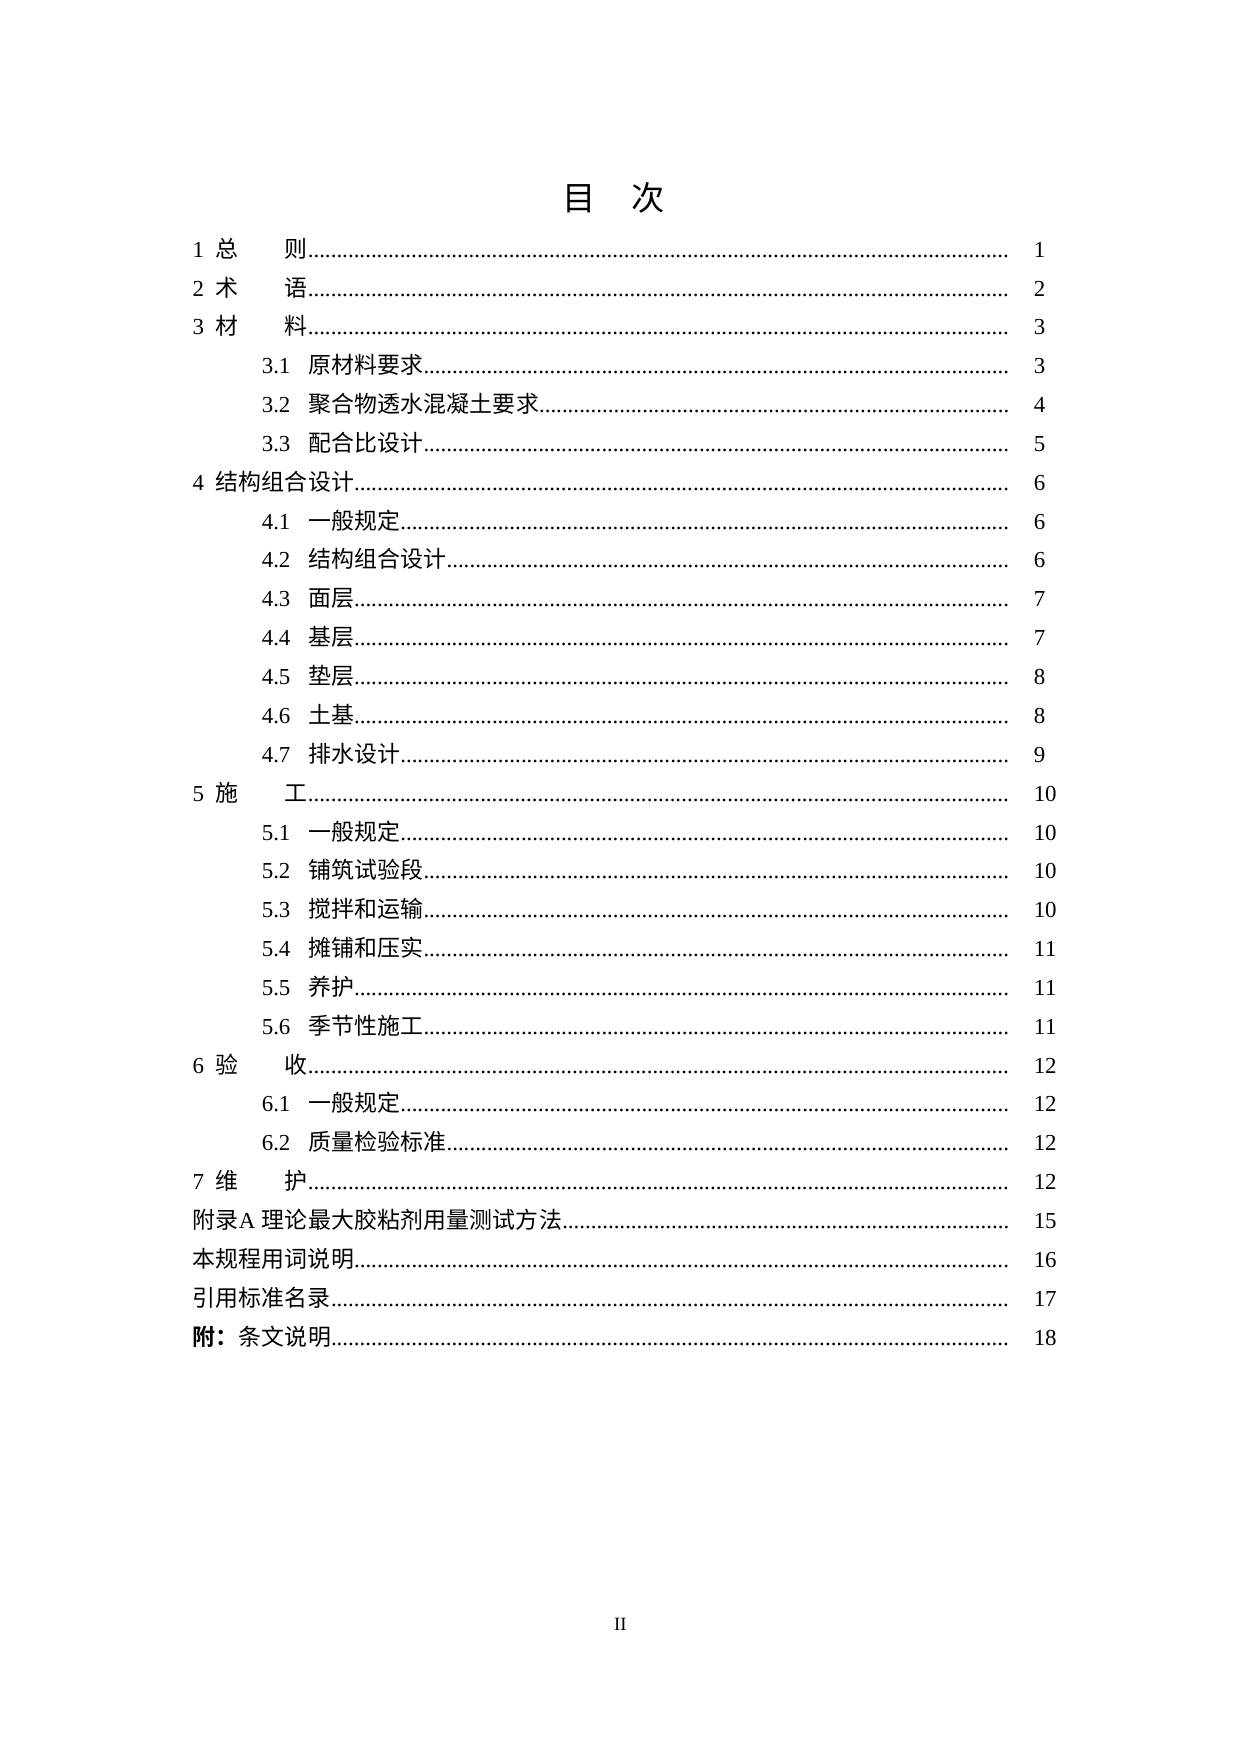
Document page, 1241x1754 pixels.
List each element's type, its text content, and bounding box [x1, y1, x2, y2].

text 5.2 铺筑试验段 10 [239, 852, 1048, 886]
text 本规程用词说明 16 [192, 1240, 1048, 1274]
text 6.1 一般规定 12 [239, 1085, 1048, 1119]
text 4.7 排水设计 9 [239, 735, 1048, 769]
text 附录A 理论最大胶粘剂用量测试方法 15 [192, 1202, 1048, 1236]
text 6 验 收 12 [192, 1046, 1048, 1080]
text 3.2 聚合物透水混凝土要求 4 [239, 386, 1048, 419]
text 5.4 摊铺和压实 11 [239, 929, 1048, 963]
text 引用标准名录 17 [192, 1279, 1048, 1313]
text 3 材 料 3 [192, 308, 1048, 342]
text 4.6 土基 8 [239, 696, 1048, 730]
text 1 总 则 1 [192, 230, 1048, 264]
text 5.3 搅拌和运输 10 [239, 891, 1048, 925]
text 5.6 季节性施工 11 [239, 1007, 1048, 1041]
text 7 维 护 12 [192, 1163, 1048, 1197]
text 2 术 语 2 [192, 269, 1048, 303]
text 5 施 工 10 [192, 774, 1048, 808]
text 3.3 配合比设计 5 [239, 424, 1048, 458]
text 5.5 养护 11 [239, 968, 1048, 1002]
text 4.5 垫层 8 [239, 658, 1048, 692]
text 4.2 结构组合设计 6 [239, 541, 1048, 575]
text 4.3 面层 7 [239, 580, 1048, 614]
text 4.4 基层 7 [239, 619, 1048, 653]
text 5.1 一般规定 10 [239, 813, 1048, 847]
text 目 次 [192, 162, 1048, 230]
text 4 结构组合设计 6 [192, 463, 1048, 497]
text 4.1 一般规定 6 [239, 502, 1048, 536]
text 6.2 质量检验标准 12 [239, 1124, 1048, 1158]
text 3.1 原材料要求 3 [239, 347, 1048, 381]
text 附：条文说明 18 [192, 1318, 1048, 1352]
